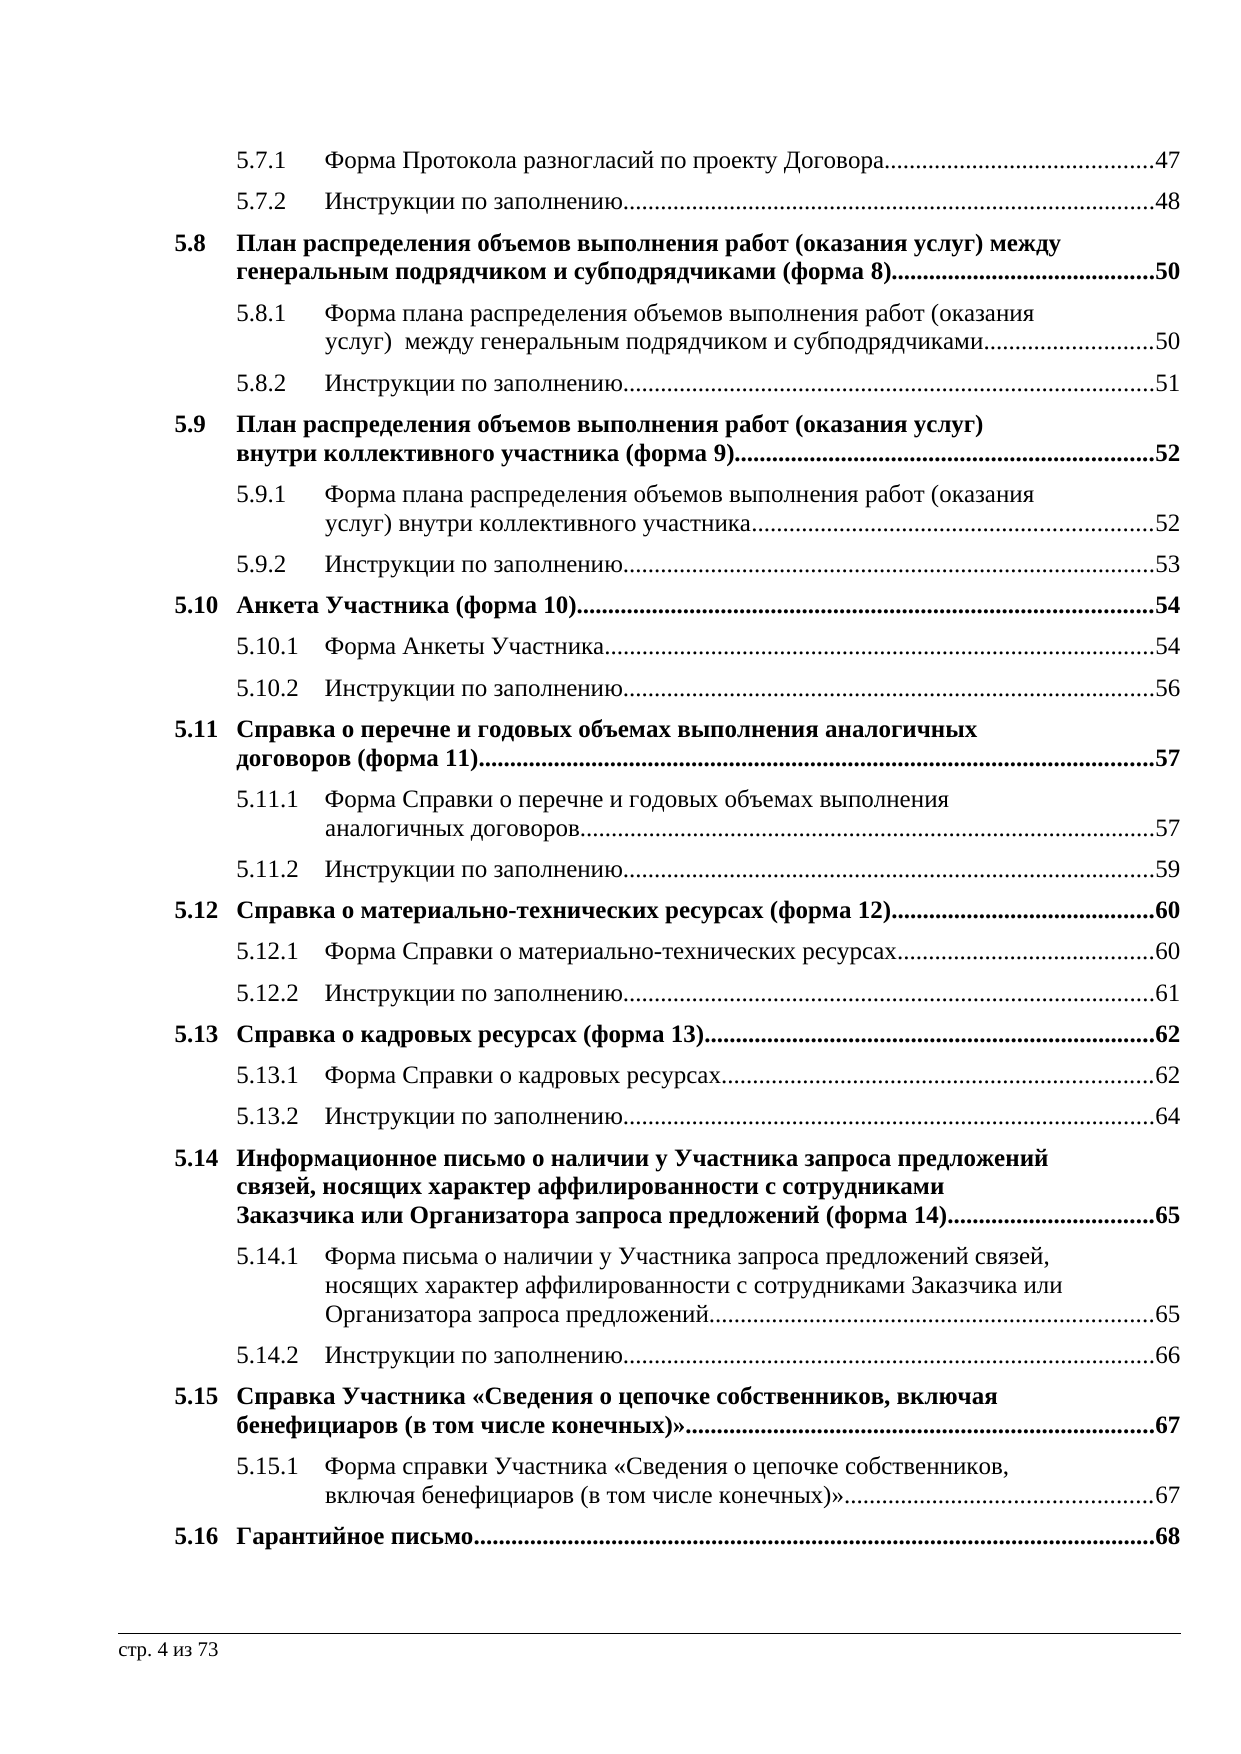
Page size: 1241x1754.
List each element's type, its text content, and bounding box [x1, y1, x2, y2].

text 5.14 Информационное письмо о наличии у Участника запроса предложений связей, носящих характер аффилированности с сотрудниками Заказчика или Организатора запроса предложений (форма 14) 65 [174, 1143, 1063, 1229]
text 5.8.2 Инструкции по заполнению 51 [236, 368, 1063, 396]
text 5.10.1 Форма Анкеты Участника 54 [236, 631, 1063, 660]
text 5.15 Справка Участника «Сведения о цепочке собственников, включая бенефициаров (в том числе конечных)» 67 [174, 1381, 1063, 1439]
text 5.16 Гарантийное письмо 68 [174, 1521, 1063, 1550]
text 5.15.1 Форма справки Участника «Сведения о цепочке собственников, включая бенефициаров (в том числе конечных)» 67 [236, 1451, 1063, 1509]
text 5.14.2 Инструкции по заполнению 66 [236, 1340, 1063, 1369]
text 5.14.1 Форма письма о наличии у Участника запроса предложений связей, носящих характер аффилированности с сотрудниками Заказчика или Организатора запроса предложений 65 [236, 1241, 1063, 1328]
text 5.8.1 Форма плана распределения объемов выполнения работ (оказания услуг) между генеральным подрядчиком и субподрядчиками 50 [236, 298, 1063, 355]
text 5.9.1 Форма плана распределения объемов выполнения работ (оказания услуг) внутри коллективного участника 52 [236, 479, 1063, 536]
text 5.13.1 Форма Справки о кадровых ресурсах 62 [236, 1060, 1063, 1089]
text 5.8 План распределения объемов выполнения работ (оказания услуг) между генеральным подрядчиком и субподрядчиками (форма 8) 50 [174, 228, 1063, 285]
text 5.7.2 Инструкции по заполнению 48 [236, 186, 1063, 215]
text 5.10 Анкета Участника (форма 10) 54 [174, 590, 1063, 619]
text 5.11.2 Инструкции по заполнению 59 [236, 854, 1063, 883]
text 5.9.2 Инструкции по заполнению 53 [236, 549, 1063, 578]
text 5.12.1 Форма Справки о материально-технических ресурсах 60 [236, 936, 1063, 965]
text 5.12 Справка о материально-технических ресурсах (форма 12) 60 [174, 895, 1063, 924]
text 5.10.2 Инструкции по заполнению 56 [236, 673, 1063, 701]
text 5.13 Справка о кадровых ресурсах (форма 13) 62 [174, 1019, 1063, 1048]
text 5.11 Справка о перечне и годовых объемах выполнения аналогичных договоров (форма 11) 57 [174, 714, 1063, 771]
text 5.13.2 Инструкции по заполнению 64 [236, 1101, 1063, 1130]
text 5.7.1 Форма Протокола разногласий по проекту Договора 47 [236, 145, 1063, 174]
text 5.11.1 Форма Справки о перечне и годовых объемах выполнения аналогичных договоров 57 [236, 784, 1063, 841]
text 5.12.2 Инструкции по заполнению 61 [236, 978, 1063, 1006]
text 5.9 План распределения объемов выполнения работ (оказания услуг) внутри коллективного участника (форма 9) 52 [174, 409, 1063, 466]
